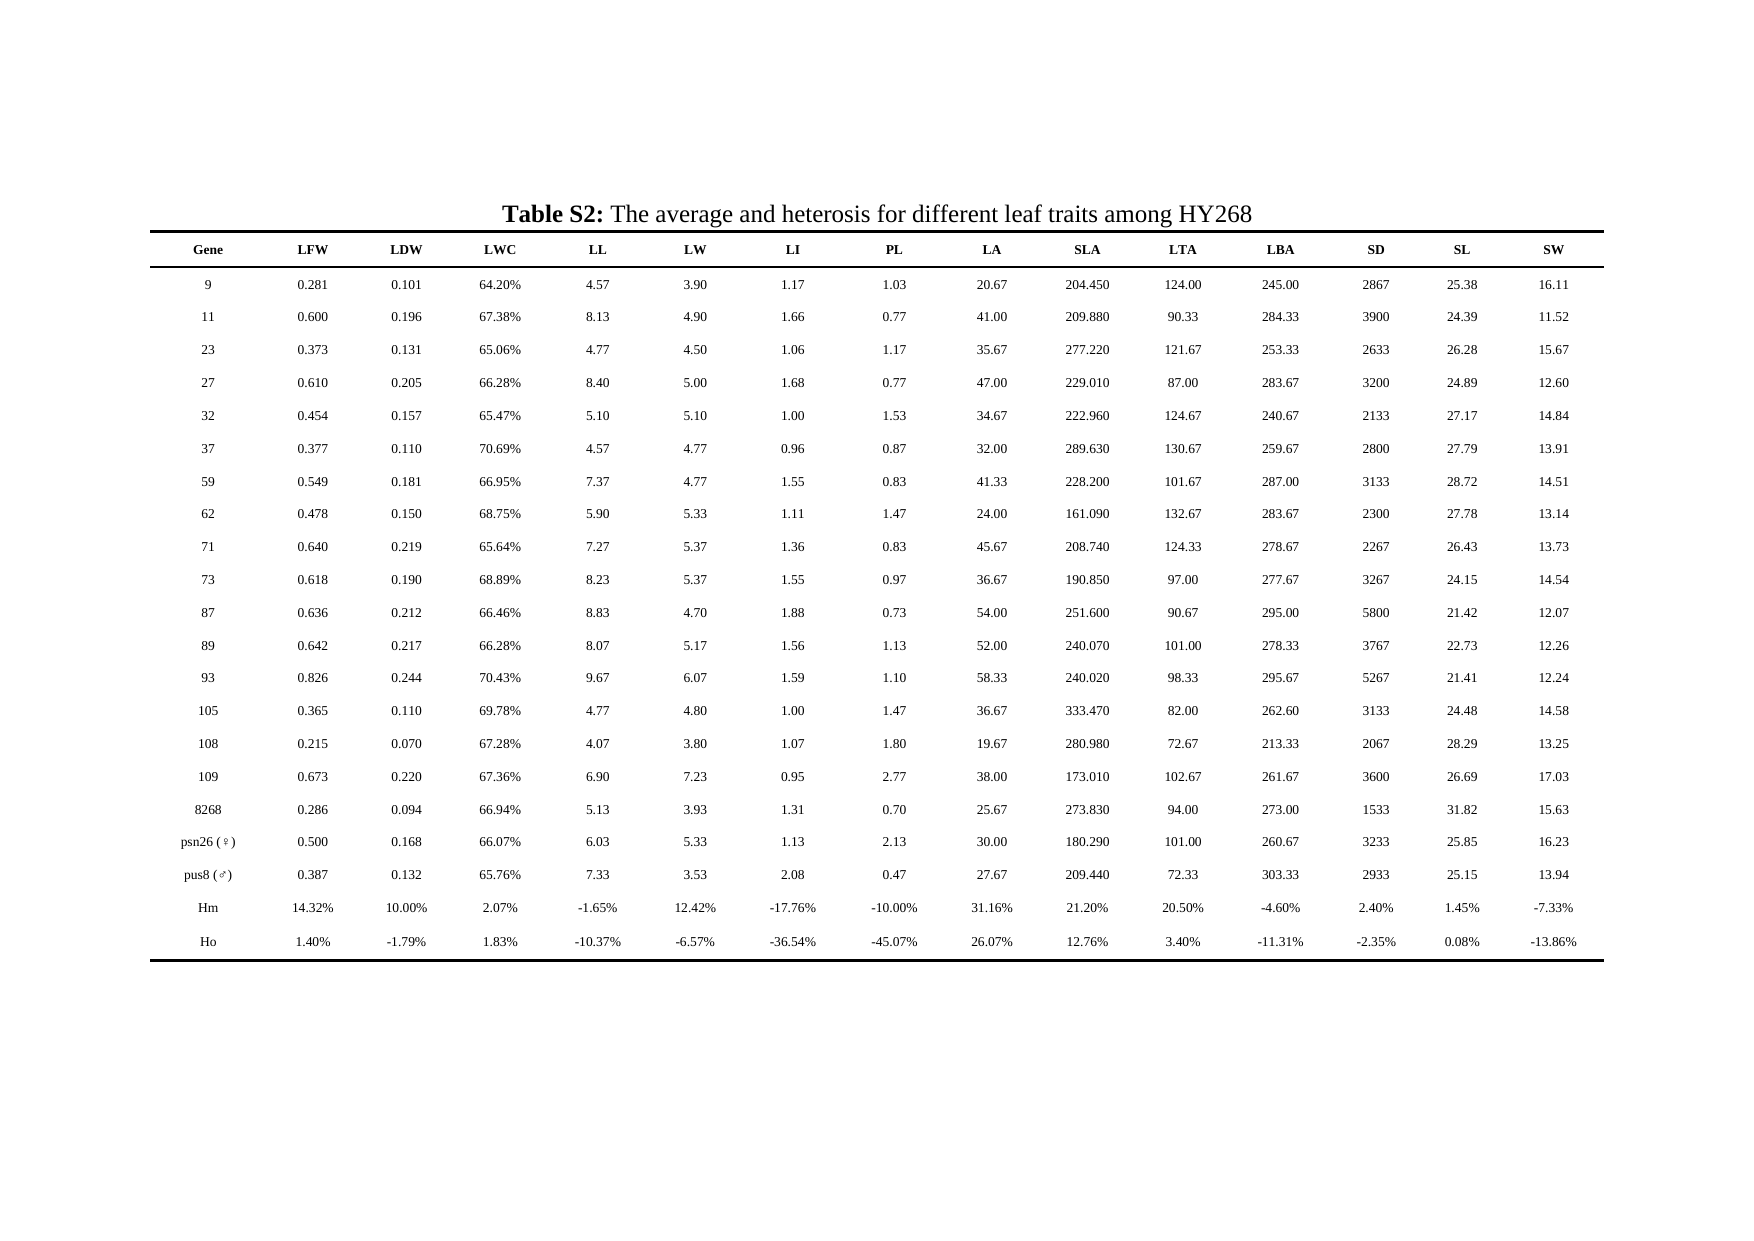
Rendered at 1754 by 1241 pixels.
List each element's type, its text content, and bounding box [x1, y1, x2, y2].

table_cell -11.31% [1230, 924, 1331, 958]
table_cell 1.13 [844, 629, 945, 662]
table_cell 1.66 [742, 301, 843, 333]
table_cell 26.07% [945, 924, 1038, 958]
table_cell 27.67 [945, 859, 1038, 891]
table_cell 124.00 [1136, 268, 1230, 301]
table_cell 295.00 [1230, 596, 1331, 629]
table_cell 0.205 [360, 366, 453, 399]
table_cell 9.67 [547, 662, 648, 694]
table_cell 65.76% [453, 859, 547, 891]
table_cell 70.69% [453, 432, 547, 465]
table_header SLA [1039, 233, 1136, 266]
table_cell 0.094 [360, 793, 453, 826]
table_header LWC [453, 233, 547, 266]
table_cell 3200 [1331, 366, 1421, 399]
table_header LFW [266, 233, 359, 266]
table_cell 98.33 [1136, 662, 1230, 694]
table_cell 4.80 [648, 694, 742, 727]
table_cell 0.150 [360, 498, 453, 530]
table_cell 11.52 [1503, 301, 1604, 333]
table_cell 65.47% [453, 399, 547, 432]
table_cell 16.23 [1503, 826, 1604, 858]
table_cell 1.10 [844, 662, 945, 694]
table_cell 105 [150, 694, 266, 727]
table_cell 0.640 [266, 530, 359, 563]
table_cell 87.00 [1136, 366, 1230, 399]
table_cell 82.00 [1136, 694, 1230, 727]
table_cell 66.07% [453, 826, 547, 858]
table_cell 0.373 [266, 334, 359, 366]
table_cell 65.64% [453, 530, 547, 563]
table_cell 0.217 [360, 629, 453, 662]
table_cell 1.45% [1421, 891, 1503, 924]
table_cell 3900 [1331, 301, 1421, 333]
table_cell 1.55 [742, 465, 843, 497]
table_cell 13.91 [1503, 432, 1604, 465]
table_cell 121.67 [1136, 334, 1230, 366]
table_cell 0.190 [360, 563, 453, 596]
table_cell 4.77 [547, 334, 648, 366]
table_cell 72.67 [1136, 727, 1230, 760]
table_cell 3133 [1331, 694, 1421, 727]
table_cell 240.020 [1039, 662, 1136, 694]
table_cell 14.51 [1503, 465, 1604, 497]
table_cell 14.84 [1503, 399, 1604, 432]
table_cell 0.636 [266, 596, 359, 629]
table_cell 260.67 [1230, 826, 1331, 858]
table_cell 208.740 [1039, 530, 1136, 563]
table_cell psn26 (♀) [150, 826, 266, 858]
table_cell 27 [150, 366, 266, 399]
table_cell 66.46% [453, 596, 547, 629]
table_cell 6.90 [547, 760, 648, 793]
table_cell 24.00 [945, 498, 1038, 530]
table_cell 4.57 [547, 268, 648, 301]
table_cell 3600 [1331, 760, 1421, 793]
table_cell 124.33 [1136, 530, 1230, 563]
table_cell 13.73 [1503, 530, 1604, 563]
table_cell 14.54 [1503, 563, 1604, 596]
table_cell 4.07 [547, 727, 648, 760]
table_cell 1.06 [742, 334, 843, 366]
table_cell 12.42% [648, 891, 742, 924]
table_cell 0.110 [360, 432, 453, 465]
table_cell 67.28% [453, 727, 547, 760]
table_cell 37 [150, 432, 266, 465]
table_cell 278.33 [1230, 629, 1331, 662]
table_cell 20.50% [1136, 891, 1230, 924]
table_cell 303.33 [1230, 859, 1331, 891]
table_cell 2.13 [844, 826, 945, 858]
table_cell 0.500 [266, 826, 359, 858]
table_cell 5.33 [648, 498, 742, 530]
table_cell 0.08% [1421, 924, 1503, 958]
table_cell 30.00 [945, 826, 1038, 858]
table_cell 32.00 [945, 432, 1038, 465]
table_cell 45.67 [945, 530, 1038, 563]
table_cell 2867 [1331, 268, 1421, 301]
table_cell 101.67 [1136, 465, 1230, 497]
table_cell 3.53 [648, 859, 742, 891]
table_cell 5800 [1331, 596, 1421, 629]
table_cell 0.101 [360, 268, 453, 301]
table_cell 90.33 [1136, 301, 1230, 333]
table_cell 190.850 [1039, 563, 1136, 596]
table_cell 0.219 [360, 530, 453, 563]
table_cell 0.070 [360, 727, 453, 760]
table_cell 278.67 [1230, 530, 1331, 563]
table_cell 90.67 [1136, 596, 1230, 629]
table_cell 4.77 [547, 694, 648, 727]
table_cell 2.07% [453, 891, 547, 924]
table_cell 64.20% [453, 268, 547, 301]
table_cell 8.40 [547, 366, 648, 399]
table_cell 3.93 [648, 793, 742, 826]
table_cell 12.76% [1039, 924, 1136, 958]
table_cell 0.610 [266, 366, 359, 399]
table_cell 26.43 [1421, 530, 1503, 563]
table_cell 23 [150, 334, 266, 366]
table_cell 41.00 [945, 301, 1038, 333]
table_cell 0.673 [266, 760, 359, 793]
table_cell 0.131 [360, 334, 453, 366]
table_cell 2067 [1331, 727, 1421, 760]
table_cell 101.00 [1136, 826, 1230, 858]
table_cell 4.50 [648, 334, 742, 366]
table_cell 0.110 [360, 694, 453, 727]
table_cell 0.132 [360, 859, 453, 891]
table_cell 0.95 [742, 760, 843, 793]
table_cell -4.60% [1230, 891, 1331, 924]
table_cell 287.00 [1230, 465, 1331, 497]
table_cell Hm [150, 891, 266, 924]
text Table S2: The average and heterosis for different leaf traits among HY268 [150, 198, 1604, 230]
table_cell 27.79 [1421, 432, 1503, 465]
table_cell 4.90 [648, 301, 742, 333]
table_cell 58.33 [945, 662, 1038, 694]
table_cell 15.67 [1503, 334, 1604, 366]
table_cell 22.73 [1421, 629, 1503, 662]
table_cell 59 [150, 465, 266, 497]
table_cell 66.94% [453, 793, 547, 826]
table_cell 240.67 [1230, 399, 1331, 432]
table_cell 2.40% [1331, 891, 1421, 924]
table_cell 261.67 [1230, 760, 1331, 793]
table_cell 273.830 [1039, 793, 1136, 826]
table_header LW [648, 233, 742, 266]
table_cell 73 [150, 563, 266, 596]
table_cell 68.75% [453, 498, 547, 530]
table_cell 251.600 [1039, 596, 1136, 629]
table_cell Ho [150, 924, 266, 958]
table_cell 6.07 [648, 662, 742, 694]
table_cell 21.20% [1039, 891, 1136, 924]
table_cell 12.24 [1503, 662, 1604, 694]
table_cell -10.00% [844, 891, 945, 924]
table_cell 3233 [1331, 826, 1421, 858]
table_cell 5.90 [547, 498, 648, 530]
table_cell 1.00 [742, 399, 843, 432]
table_cell 2267 [1331, 530, 1421, 563]
table_cell 5.00 [648, 366, 742, 399]
table_cell 26.69 [1421, 760, 1503, 793]
table_cell 1.47 [844, 694, 945, 727]
table_cell 1.80 [844, 727, 945, 760]
table_cell 21.41 [1421, 662, 1503, 694]
table_cell 25.67 [945, 793, 1038, 826]
table_cell 41.33 [945, 465, 1038, 497]
table_cell 1.88 [742, 596, 843, 629]
table_cell 0.642 [266, 629, 359, 662]
table_cell 253.33 [1230, 334, 1331, 366]
table_cell 209.440 [1039, 859, 1136, 891]
table_cell 222.960 [1039, 399, 1136, 432]
table_cell 11 [150, 301, 266, 333]
table_cell 8.23 [547, 563, 648, 596]
table_cell 280.980 [1039, 727, 1136, 760]
table_cell 1.56 [742, 629, 843, 662]
table_cell 2933 [1331, 859, 1421, 891]
table_cell 2.77 [844, 760, 945, 793]
table_cell 0.549 [266, 465, 359, 497]
table_cell 4.77 [648, 432, 742, 465]
table_cell 36.67 [945, 563, 1038, 596]
table_cell -1.79% [360, 924, 453, 958]
table_cell 124.67 [1136, 399, 1230, 432]
table_cell 3767 [1331, 629, 1421, 662]
table_cell 8.07 [547, 629, 648, 662]
table_header SD [1331, 233, 1421, 266]
table_cell 204.450 [1039, 268, 1136, 301]
table_cell 2800 [1331, 432, 1421, 465]
table_cell -6.57% [648, 924, 742, 958]
table_cell 69.78% [453, 694, 547, 727]
table_cell -7.33% [1503, 891, 1604, 924]
table_cell 0.215 [266, 727, 359, 760]
table_cell 25.38 [1421, 268, 1503, 301]
table_cell 13.14 [1503, 498, 1604, 530]
table_cell 0.600 [266, 301, 359, 333]
table_cell 0.83 [844, 465, 945, 497]
table_cell 245.00 [1230, 268, 1331, 301]
table_cell 240.070 [1039, 629, 1136, 662]
table_cell 3.40% [1136, 924, 1230, 958]
table_cell 0.220 [360, 760, 453, 793]
table_cell 1.07 [742, 727, 843, 760]
table_cell 7.23 [648, 760, 742, 793]
table_cell 0.181 [360, 465, 453, 497]
table_cell 67.36% [453, 760, 547, 793]
table_cell 13.25 [1503, 727, 1604, 760]
table_cell 38.00 [945, 760, 1038, 793]
table_cell 180.290 [1039, 826, 1136, 858]
table_cell 1.11 [742, 498, 843, 530]
table_cell 89 [150, 629, 266, 662]
table_header LI [742, 233, 843, 266]
table_cell 109 [150, 760, 266, 793]
table_cell 25.15 [1421, 859, 1503, 891]
table_cell 68.89% [453, 563, 547, 596]
table_cell 333.470 [1039, 694, 1136, 727]
table_cell -45.07% [844, 924, 945, 958]
table_cell 16.11 [1503, 268, 1604, 301]
table_cell 27.17 [1421, 399, 1503, 432]
table_cell 9 [150, 268, 266, 301]
table_cell 14.58 [1503, 694, 1604, 727]
table_cell 0.83 [844, 530, 945, 563]
table_cell 24.89 [1421, 366, 1503, 399]
table_cell 295.67 [1230, 662, 1331, 694]
table_header Gene [150, 233, 266, 266]
table_cell 1533 [1331, 793, 1421, 826]
table_cell 17.03 [1503, 760, 1604, 793]
table_cell 173.010 [1039, 760, 1136, 793]
table_cell 94.00 [1136, 793, 1230, 826]
table_header SW [1503, 233, 1604, 266]
table_cell 26.28 [1421, 334, 1503, 366]
table_cell 1.36 [742, 530, 843, 563]
table_cell 1.03 [844, 268, 945, 301]
table_header SL [1421, 233, 1503, 266]
table_cell 25.85 [1421, 826, 1503, 858]
table_cell 0.618 [266, 563, 359, 596]
table_cell 7.37 [547, 465, 648, 497]
table_cell 62 [150, 498, 266, 530]
table_header LL [547, 233, 648, 266]
table_cell 0.281 [266, 268, 359, 301]
table_cell 277.67 [1230, 563, 1331, 596]
table_cell 5.13 [547, 793, 648, 826]
table_cell 31.16% [945, 891, 1038, 924]
table_cell 2633 [1331, 334, 1421, 366]
table_cell 1.68 [742, 366, 843, 399]
table_cell 7.27 [547, 530, 648, 563]
table_cell 1.55 [742, 563, 843, 596]
table_cell 8.83 [547, 596, 648, 629]
table_cell 228.200 [1039, 465, 1136, 497]
table_cell 229.010 [1039, 366, 1136, 399]
table_cell 0.365 [266, 694, 359, 727]
table_cell -10.37% [547, 924, 648, 958]
table_cell 8268 [150, 793, 266, 826]
table_cell 0.77 [844, 301, 945, 333]
table_cell 5.17 [648, 629, 742, 662]
table_cell 19.67 [945, 727, 1038, 760]
table_cell 3133 [1331, 465, 1421, 497]
table_cell 1.53 [844, 399, 945, 432]
table_cell 36.67 [945, 694, 1038, 727]
table_cell 0.77 [844, 366, 945, 399]
table_cell 1.31 [742, 793, 843, 826]
table_cell 161.090 [1039, 498, 1136, 530]
table_cell 0.168 [360, 826, 453, 858]
table_cell 28.72 [1421, 465, 1503, 497]
table_cell 12.07 [1503, 596, 1604, 629]
table_cell 0.286 [266, 793, 359, 826]
table_cell 1.59 [742, 662, 843, 694]
table_cell 259.67 [1230, 432, 1331, 465]
table_cell 2300 [1331, 498, 1421, 530]
table_cell -36.54% [742, 924, 843, 958]
table_cell 32 [150, 399, 266, 432]
table_cell 130.67 [1136, 432, 1230, 465]
table_cell 70.43% [453, 662, 547, 694]
table_cell 108 [150, 727, 266, 760]
table_cell 0.73 [844, 596, 945, 629]
table_cell 5.10 [648, 399, 742, 432]
table_cell 31.82 [1421, 793, 1503, 826]
table_cell 10.00% [360, 891, 453, 924]
table_cell 54.00 [945, 596, 1038, 629]
table_cell 0.87 [844, 432, 945, 465]
table_cell 12.26 [1503, 629, 1604, 662]
table_cell 209.880 [1039, 301, 1136, 333]
table_cell 0.387 [266, 859, 359, 891]
table_cell 0.826 [266, 662, 359, 694]
table_cell 289.630 [1039, 432, 1136, 465]
table_cell 0.70 [844, 793, 945, 826]
table_cell 0.244 [360, 662, 453, 694]
table_cell 65.06% [453, 334, 547, 366]
table_cell 66.28% [453, 366, 547, 399]
table_cell 35.67 [945, 334, 1038, 366]
table_cell 4.77 [648, 465, 742, 497]
table_cell 0.212 [360, 596, 453, 629]
table_cell 1.83% [453, 924, 547, 958]
table_cell 27.78 [1421, 498, 1503, 530]
table_cell 0.454 [266, 399, 359, 432]
table_cell 0.377 [266, 432, 359, 465]
table_cell 101.00 [1136, 629, 1230, 662]
table_cell -17.76% [742, 891, 843, 924]
table_cell 3267 [1331, 563, 1421, 596]
table_cell 93 [150, 662, 266, 694]
table_cell 34.67 [945, 399, 1038, 432]
table_cell 273.00 [1230, 793, 1331, 826]
table_cell 6.03 [547, 826, 648, 858]
table_cell 0.96 [742, 432, 843, 465]
table_cell 102.67 [1136, 760, 1230, 793]
table_cell 1.40% [266, 924, 359, 958]
table_cell 15.63 [1503, 793, 1604, 826]
table_cell 67.38% [453, 301, 547, 333]
table_cell 0.196 [360, 301, 453, 333]
table_cell -13.86% [1503, 924, 1604, 958]
table_cell 14.32% [266, 891, 359, 924]
table_cell 24.39 [1421, 301, 1503, 333]
table_cell 3.80 [648, 727, 742, 760]
table_cell 2133 [1331, 399, 1421, 432]
table_cell 72.33 [1136, 859, 1230, 891]
table_cell 5.33 [648, 826, 742, 858]
table_cell 5.37 [648, 563, 742, 596]
table_cell 4.70 [648, 596, 742, 629]
table_cell 24.15 [1421, 563, 1503, 596]
table_cell pus8 (♂) [150, 859, 266, 891]
table_cell 97.00 [1136, 563, 1230, 596]
table_cell 28.29 [1421, 727, 1503, 760]
table_cell 213.33 [1230, 727, 1331, 760]
table_cell 2.08 [742, 859, 843, 891]
table_cell 3.90 [648, 268, 742, 301]
table_cell 4.57 [547, 432, 648, 465]
table_cell 52.00 [945, 629, 1038, 662]
table_cell 1.00 [742, 694, 843, 727]
table_cell 47.00 [945, 366, 1038, 399]
table_cell 0.157 [360, 399, 453, 432]
table_header LBA [1230, 233, 1331, 266]
table_cell 66.28% [453, 629, 547, 662]
table_cell 5.10 [547, 399, 648, 432]
table_cell 21.42 [1421, 596, 1503, 629]
table_cell 12.60 [1503, 366, 1604, 399]
table_cell 87 [150, 596, 266, 629]
table_cell 283.67 [1230, 498, 1331, 530]
table_cell 132.67 [1136, 498, 1230, 530]
table_cell 277.220 [1039, 334, 1136, 366]
table_cell 7.33 [547, 859, 648, 891]
table_cell 0.478 [266, 498, 359, 530]
table_cell -1.65% [547, 891, 648, 924]
table_cell 284.33 [1230, 301, 1331, 333]
table_cell 13.94 [1503, 859, 1604, 891]
table_cell 0.97 [844, 563, 945, 596]
table_cell 1.13 [742, 826, 843, 858]
table_header PL [844, 233, 945, 266]
table_cell 0.47 [844, 859, 945, 891]
table_cell 1.17 [742, 268, 843, 301]
table_cell 8.13 [547, 301, 648, 333]
table_cell 1.17 [844, 334, 945, 366]
table_cell 71 [150, 530, 266, 563]
table_cell 24.48 [1421, 694, 1503, 727]
table_cell -2.35% [1331, 924, 1421, 958]
table_cell 20.67 [945, 268, 1038, 301]
table_cell 5267 [1331, 662, 1421, 694]
table_header LDW [360, 233, 453, 266]
table_cell 283.67 [1230, 366, 1331, 399]
table_cell 5.37 [648, 530, 742, 563]
table_cell 66.95% [453, 465, 547, 497]
table_header LTA [1136, 233, 1230, 266]
table_cell 1.47 [844, 498, 945, 530]
table_header LA [945, 233, 1038, 266]
table_cell 262.60 [1230, 694, 1331, 727]
